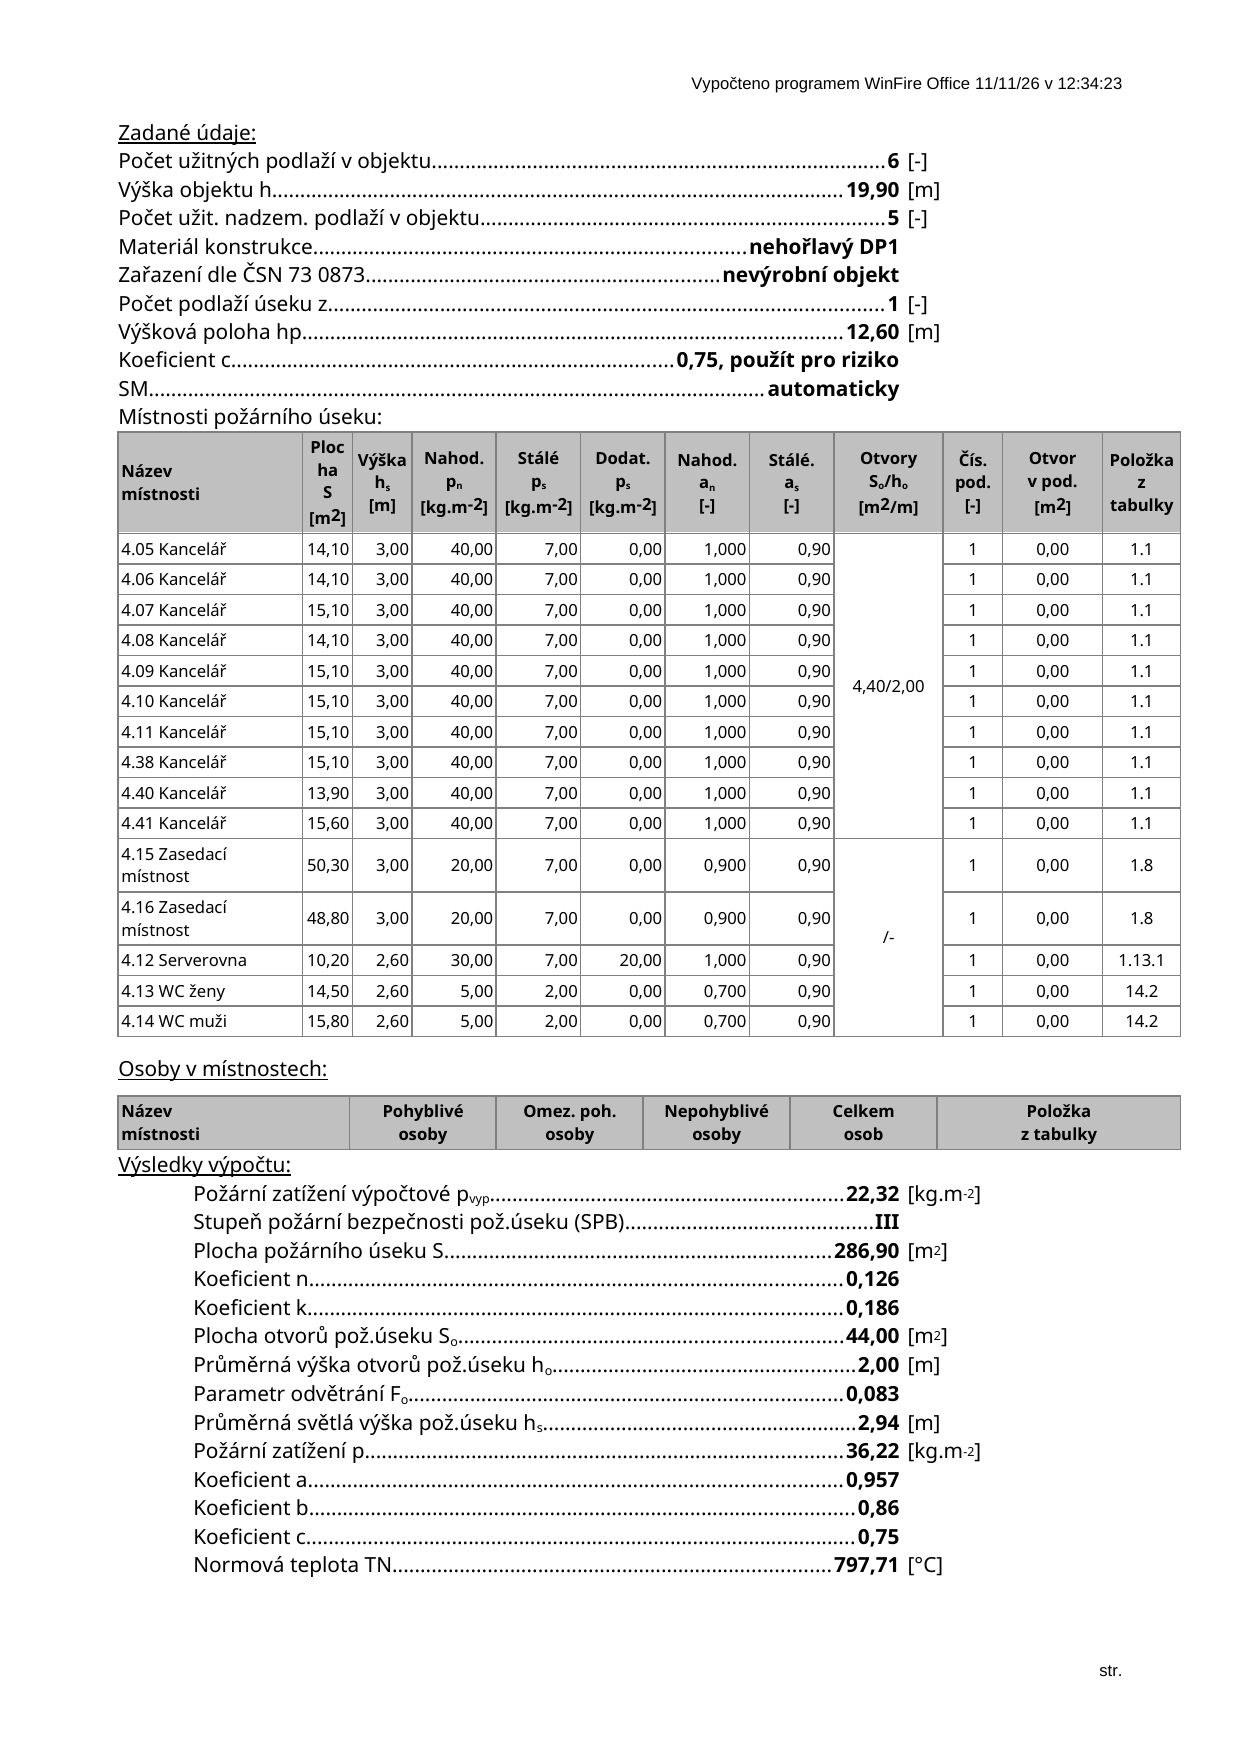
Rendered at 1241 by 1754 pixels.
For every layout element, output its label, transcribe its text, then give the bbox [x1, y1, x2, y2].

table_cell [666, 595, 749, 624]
text Požární zatížení výpočtové pvyp 22,32 [kg.m-2] [193, 1179, 1122, 1207]
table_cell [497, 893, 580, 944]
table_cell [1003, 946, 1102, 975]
text Koeficient n 0,126 [193, 1264, 1122, 1293]
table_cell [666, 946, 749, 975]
text Výšková poloha hp 12,60 [m] [118, 317, 1122, 346]
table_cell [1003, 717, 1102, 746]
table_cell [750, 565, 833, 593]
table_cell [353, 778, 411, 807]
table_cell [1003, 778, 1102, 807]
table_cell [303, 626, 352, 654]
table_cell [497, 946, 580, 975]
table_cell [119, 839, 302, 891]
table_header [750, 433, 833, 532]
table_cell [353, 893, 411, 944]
text Počet užit. nadzem. podlaží v objektu 5 [-] [118, 203, 1122, 232]
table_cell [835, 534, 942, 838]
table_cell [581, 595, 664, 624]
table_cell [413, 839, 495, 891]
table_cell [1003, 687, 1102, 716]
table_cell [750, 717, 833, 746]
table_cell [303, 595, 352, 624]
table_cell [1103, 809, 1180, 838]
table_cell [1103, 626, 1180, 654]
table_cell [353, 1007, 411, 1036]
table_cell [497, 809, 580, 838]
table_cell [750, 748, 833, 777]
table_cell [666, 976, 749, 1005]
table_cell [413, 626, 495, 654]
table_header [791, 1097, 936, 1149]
text Plocha otvorů pož.úseku So 44,00 [m2] [193, 1321, 1122, 1350]
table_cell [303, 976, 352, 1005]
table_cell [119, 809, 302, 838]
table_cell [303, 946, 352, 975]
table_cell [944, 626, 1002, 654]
text Normová teplota TN 797,71 [°C] [193, 1550, 1122, 1579]
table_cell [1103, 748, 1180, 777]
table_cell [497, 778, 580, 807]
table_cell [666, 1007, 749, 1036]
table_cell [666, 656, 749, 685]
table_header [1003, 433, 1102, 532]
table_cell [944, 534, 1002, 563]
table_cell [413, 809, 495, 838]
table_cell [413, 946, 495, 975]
text Výsledky výpočtu: [118, 1150, 1122, 1179]
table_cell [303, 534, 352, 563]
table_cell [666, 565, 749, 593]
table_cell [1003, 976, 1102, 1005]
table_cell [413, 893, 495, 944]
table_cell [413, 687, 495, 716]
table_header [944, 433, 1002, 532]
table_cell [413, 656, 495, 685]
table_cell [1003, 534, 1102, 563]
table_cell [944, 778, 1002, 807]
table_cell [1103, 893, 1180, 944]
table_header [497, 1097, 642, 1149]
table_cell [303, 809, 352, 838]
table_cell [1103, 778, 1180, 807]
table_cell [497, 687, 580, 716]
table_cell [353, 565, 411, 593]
text Koeficient c 0,75 [193, 1522, 1122, 1550]
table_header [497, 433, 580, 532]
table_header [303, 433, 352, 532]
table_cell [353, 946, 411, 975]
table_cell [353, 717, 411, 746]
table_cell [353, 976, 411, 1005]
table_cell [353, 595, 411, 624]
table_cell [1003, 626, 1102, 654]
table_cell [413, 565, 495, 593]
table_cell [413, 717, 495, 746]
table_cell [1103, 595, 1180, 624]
text Plocha požárního úseku S 286,90 [m2] [193, 1236, 1122, 1264]
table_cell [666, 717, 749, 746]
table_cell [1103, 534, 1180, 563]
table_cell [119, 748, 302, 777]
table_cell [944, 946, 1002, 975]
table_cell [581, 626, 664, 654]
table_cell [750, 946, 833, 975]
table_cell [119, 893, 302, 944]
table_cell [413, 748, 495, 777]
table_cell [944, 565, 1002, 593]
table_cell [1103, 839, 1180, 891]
text Místnosti požárního úseku: [118, 402, 1122, 431]
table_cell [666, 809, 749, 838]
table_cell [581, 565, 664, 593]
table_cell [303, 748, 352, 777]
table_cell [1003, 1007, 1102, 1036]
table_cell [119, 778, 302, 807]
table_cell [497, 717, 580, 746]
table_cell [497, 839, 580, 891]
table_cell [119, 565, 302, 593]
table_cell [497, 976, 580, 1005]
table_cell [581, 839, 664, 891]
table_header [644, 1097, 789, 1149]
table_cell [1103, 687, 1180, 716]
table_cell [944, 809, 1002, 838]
text Koeficient k 0,186 [193, 1293, 1122, 1321]
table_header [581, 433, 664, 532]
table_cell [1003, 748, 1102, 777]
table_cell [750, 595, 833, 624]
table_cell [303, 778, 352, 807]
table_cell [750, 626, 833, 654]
text Koeficient c 0,75, použít pro riziko [118, 346, 1122, 374]
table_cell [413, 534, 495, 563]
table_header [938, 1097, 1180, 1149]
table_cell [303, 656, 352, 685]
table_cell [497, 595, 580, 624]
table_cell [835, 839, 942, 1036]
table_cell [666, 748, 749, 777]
text Stupeň požární bezpečnosti pož.úseku (SPB) III [193, 1207, 1122, 1236]
text Zadané údaje: [118, 118, 1122, 147]
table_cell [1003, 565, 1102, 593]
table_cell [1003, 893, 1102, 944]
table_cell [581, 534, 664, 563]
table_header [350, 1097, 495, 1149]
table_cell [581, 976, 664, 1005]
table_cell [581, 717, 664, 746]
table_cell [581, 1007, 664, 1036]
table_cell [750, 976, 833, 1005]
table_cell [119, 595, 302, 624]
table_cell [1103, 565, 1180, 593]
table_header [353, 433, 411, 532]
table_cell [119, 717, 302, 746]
text SM automaticky [118, 374, 1122, 402]
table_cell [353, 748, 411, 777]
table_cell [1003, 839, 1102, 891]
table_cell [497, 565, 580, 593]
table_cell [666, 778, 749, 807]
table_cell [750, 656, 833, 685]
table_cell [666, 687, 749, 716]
text Průměrná světlá výška pož.úseku hs 2,94 [m] [193, 1408, 1122, 1437]
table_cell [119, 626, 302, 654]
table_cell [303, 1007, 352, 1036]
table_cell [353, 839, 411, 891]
text Průměrná výška otvorů pož.úseku ho 2,00 [m] [193, 1350, 1122, 1379]
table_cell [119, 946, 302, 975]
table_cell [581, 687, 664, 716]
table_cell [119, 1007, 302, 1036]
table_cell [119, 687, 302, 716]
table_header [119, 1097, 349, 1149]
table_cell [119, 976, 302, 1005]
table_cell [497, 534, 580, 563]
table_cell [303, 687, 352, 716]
text Osoby v místnostech: [118, 1054, 1122, 1083]
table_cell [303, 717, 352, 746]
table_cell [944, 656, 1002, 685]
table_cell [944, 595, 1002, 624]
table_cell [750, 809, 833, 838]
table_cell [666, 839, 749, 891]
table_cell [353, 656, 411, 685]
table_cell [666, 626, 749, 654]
text Materiál konstrukce nehořlavý DP1 [118, 232, 1122, 260]
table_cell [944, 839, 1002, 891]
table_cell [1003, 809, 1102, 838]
text Výška objektu h 19,90 [m] [118, 175, 1122, 203]
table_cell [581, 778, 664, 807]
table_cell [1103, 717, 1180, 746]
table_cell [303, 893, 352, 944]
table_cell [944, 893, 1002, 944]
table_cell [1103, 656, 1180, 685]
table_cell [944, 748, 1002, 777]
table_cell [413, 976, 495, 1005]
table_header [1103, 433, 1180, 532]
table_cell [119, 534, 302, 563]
text Požární zatížení p 36,22 [kg.m-2] [193, 1437, 1122, 1465]
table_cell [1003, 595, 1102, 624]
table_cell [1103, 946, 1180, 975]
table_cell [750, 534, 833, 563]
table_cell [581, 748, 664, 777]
text Zařazení dle ČSN 73 0873 nevýrobní objekt [118, 260, 1122, 289]
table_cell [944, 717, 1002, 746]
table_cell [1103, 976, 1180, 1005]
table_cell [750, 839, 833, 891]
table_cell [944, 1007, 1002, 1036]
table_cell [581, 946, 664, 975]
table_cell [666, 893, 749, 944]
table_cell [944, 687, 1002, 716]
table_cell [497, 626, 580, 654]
text Parametr odvětrání Fo 0,083 [193, 1379, 1122, 1408]
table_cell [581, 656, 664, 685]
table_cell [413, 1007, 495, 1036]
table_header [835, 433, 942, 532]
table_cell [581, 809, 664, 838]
text Počet podlaží úseku z 1 [-] [118, 289, 1122, 317]
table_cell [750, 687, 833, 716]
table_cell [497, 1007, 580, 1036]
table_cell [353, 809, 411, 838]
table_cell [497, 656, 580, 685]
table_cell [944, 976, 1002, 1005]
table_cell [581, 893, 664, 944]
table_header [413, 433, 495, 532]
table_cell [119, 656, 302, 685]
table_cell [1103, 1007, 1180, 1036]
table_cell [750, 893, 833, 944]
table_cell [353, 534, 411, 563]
text Počet užitných podlaží v objektu 6 [-] [118, 147, 1122, 175]
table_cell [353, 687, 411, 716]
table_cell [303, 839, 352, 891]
text Koeficient b 0,86 [193, 1493, 1122, 1522]
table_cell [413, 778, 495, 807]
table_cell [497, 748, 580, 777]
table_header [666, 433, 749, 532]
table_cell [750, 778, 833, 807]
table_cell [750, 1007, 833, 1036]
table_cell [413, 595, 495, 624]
text Koeficient a 0,957 [193, 1465, 1122, 1493]
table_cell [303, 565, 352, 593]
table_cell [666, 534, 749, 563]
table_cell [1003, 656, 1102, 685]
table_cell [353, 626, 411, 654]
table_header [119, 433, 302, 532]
